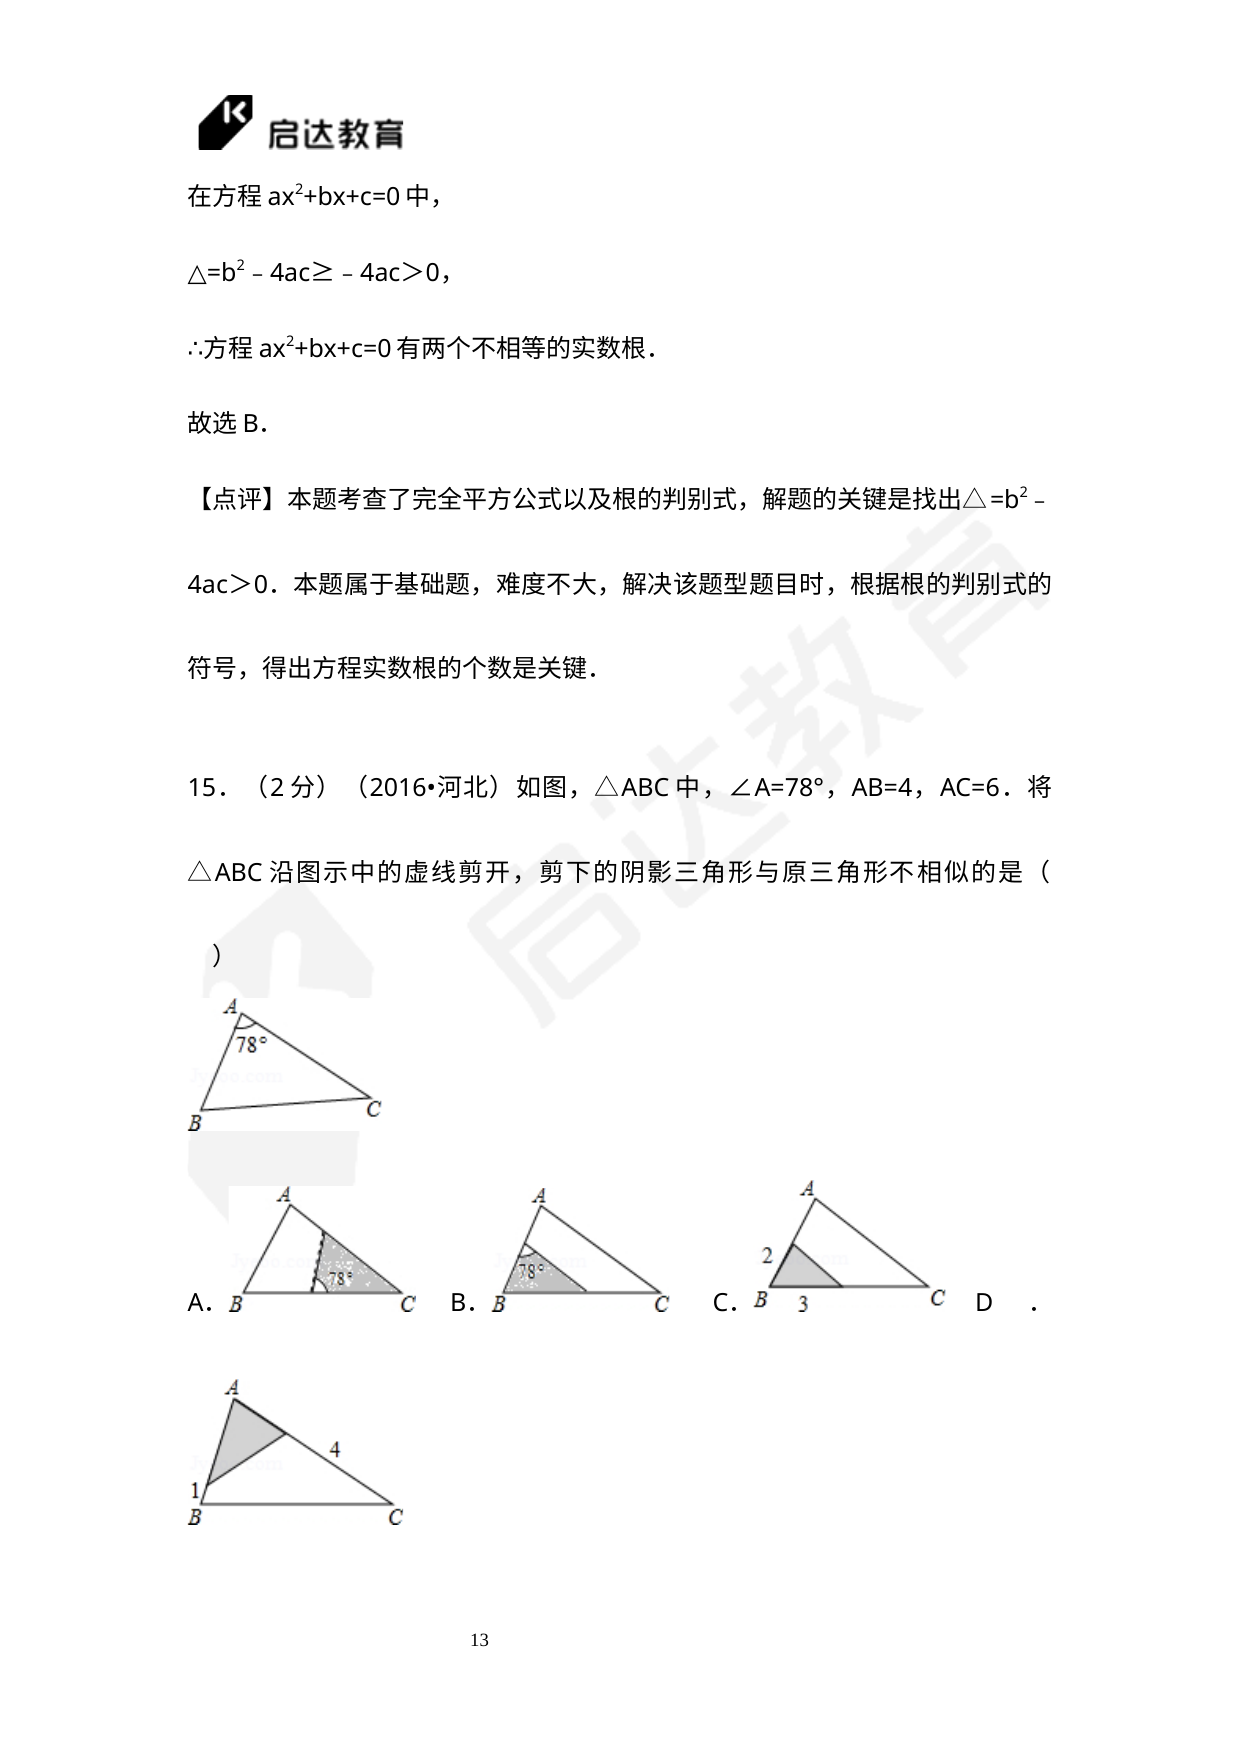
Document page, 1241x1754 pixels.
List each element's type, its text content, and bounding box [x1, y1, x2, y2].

text 故选B． [187, 389, 1053, 454]
picture [753, 1180, 946, 1312]
text △=b2﹣4ac≥﹣4ac＞0， [187, 238, 1053, 303]
picture [198, 95, 404, 150]
picture [228, 1186, 416, 1312]
text ∴方程ax2+bx+c=0有两个不相等的实数根． [187, 314, 1053, 379]
text 15．（2分）（2016•河北）如图，△ABC中，∠A=78°，AB=4，AC=6．将△ABC沿图示中的虚线剪开，剪下的阴影三角形与原三角形不相似的是（ ） [187, 753, 1053, 987]
picture [491, 1188, 670, 1312]
text 【点评】本题考查了完全平方公式以及根的判别式，解题的关键是找出△=b2﹣4ac＞0．本题属于基础题，难度不大，解决该题型题目时，根据根的判别式的符号，得出方程实数根的个数是关键． [187, 465, 1053, 699]
text 在方程ax2+bx+c=0中， [187, 162, 1053, 227]
picture [187, 1379, 404, 1525]
picture [187, 998, 382, 1131]
